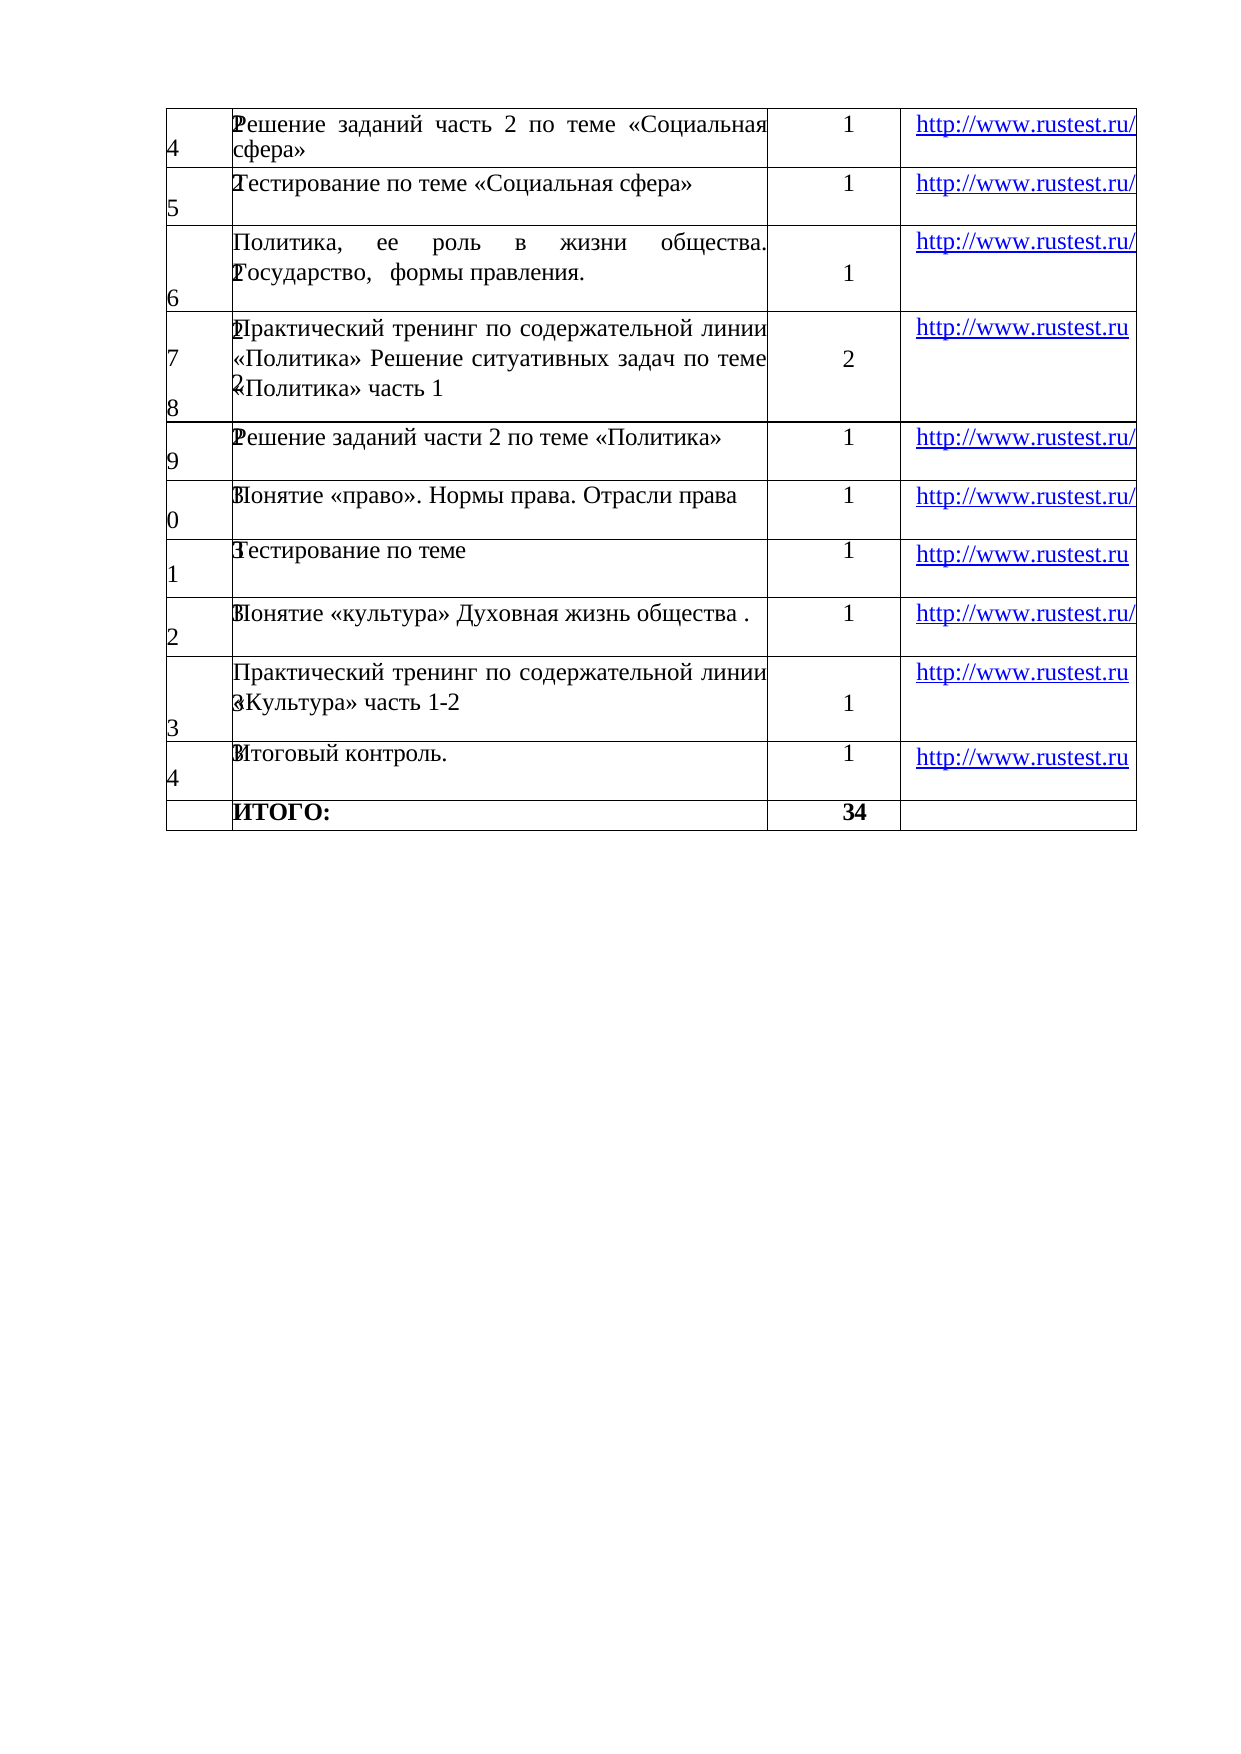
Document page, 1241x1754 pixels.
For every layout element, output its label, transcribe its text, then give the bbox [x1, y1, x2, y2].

table_cell Решение заданий часть 2 по теме «Социальная сфера» [233, 109, 767, 167]
table_cell http://www.rustest.ru [901, 312, 1136, 421]
table_cell http://www.rustest.ru [901, 657, 1136, 741]
table_cell Итоговый контроль. [233, 742, 767, 800]
table_cell 33 [167, 657, 232, 741]
table_cell 1 [768, 742, 900, 800]
table_cell 30 [167, 481, 232, 538]
table_cell 1 [768, 423, 900, 480]
table_cell 27 28 [167, 312, 232, 421]
table_cell [901, 801, 1136, 830]
table_cell Тестирование по теме «Социальная сфера» [233, 168, 767, 225]
table_cell http://www.rustest.ru [901, 742, 1136, 800]
table_cell Политика, ее роль в жизни общества. Государство, формы правления. [233, 226, 767, 311]
table_cell http://www.rustest.ru/ [901, 226, 1136, 311]
table_cell 1 [768, 540, 900, 597]
table_cell 24 [167, 109, 232, 167]
table_cell 1 [768, 168, 900, 225]
table_cell 25 [167, 168, 232, 225]
table_cell http://www.rustest.ru/ [901, 598, 1136, 656]
table_cell 1 [768, 481, 900, 538]
table_cell 32 [167, 598, 232, 656]
table_cell Тестирование по теме [233, 540, 767, 597]
table_cell 1 [768, 226, 900, 311]
table_cell Понятие «культура» Духовная жизнь общества . [233, 598, 767, 656]
table_cell 34 [768, 801, 900, 830]
table_cell 26 [167, 226, 232, 311]
table_cell http://www.rustest.ru/ [901, 168, 1136, 225]
table_cell ИТОГО: [233, 801, 767, 830]
table_cell http://www.rustest.ru/ [901, 423, 1136, 480]
table_cell 1 [768, 109, 900, 167]
table_cell 1 [768, 657, 900, 741]
table_cell Практический тренинг по содержательной линии «Культура» часть 1-2 [233, 657, 767, 741]
table_cell http://www.rustest.ru/ [901, 481, 1136, 538]
table_cell Решение заданий части 2 по теме «Политика» [233, 423, 767, 480]
table_cell [167, 801, 232, 830]
table_cell 34 [167, 742, 232, 800]
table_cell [901, 109, 1136, 167]
table_cell Понятие «право». Нормы права. Отрасли права [233, 481, 767, 538]
table_cell http://www.rustest.ru [901, 540, 1136, 597]
table_cell 31 [167, 540, 232, 597]
table_cell 29 [167, 423, 232, 480]
table_cell Практический тренинг по содержательной линии «Политика» Решение ситуативных задач по теме «Политика» часть 1 [233, 312, 767, 421]
table_cell 2 [768, 312, 900, 421]
table_cell 1 [768, 598, 900, 656]
